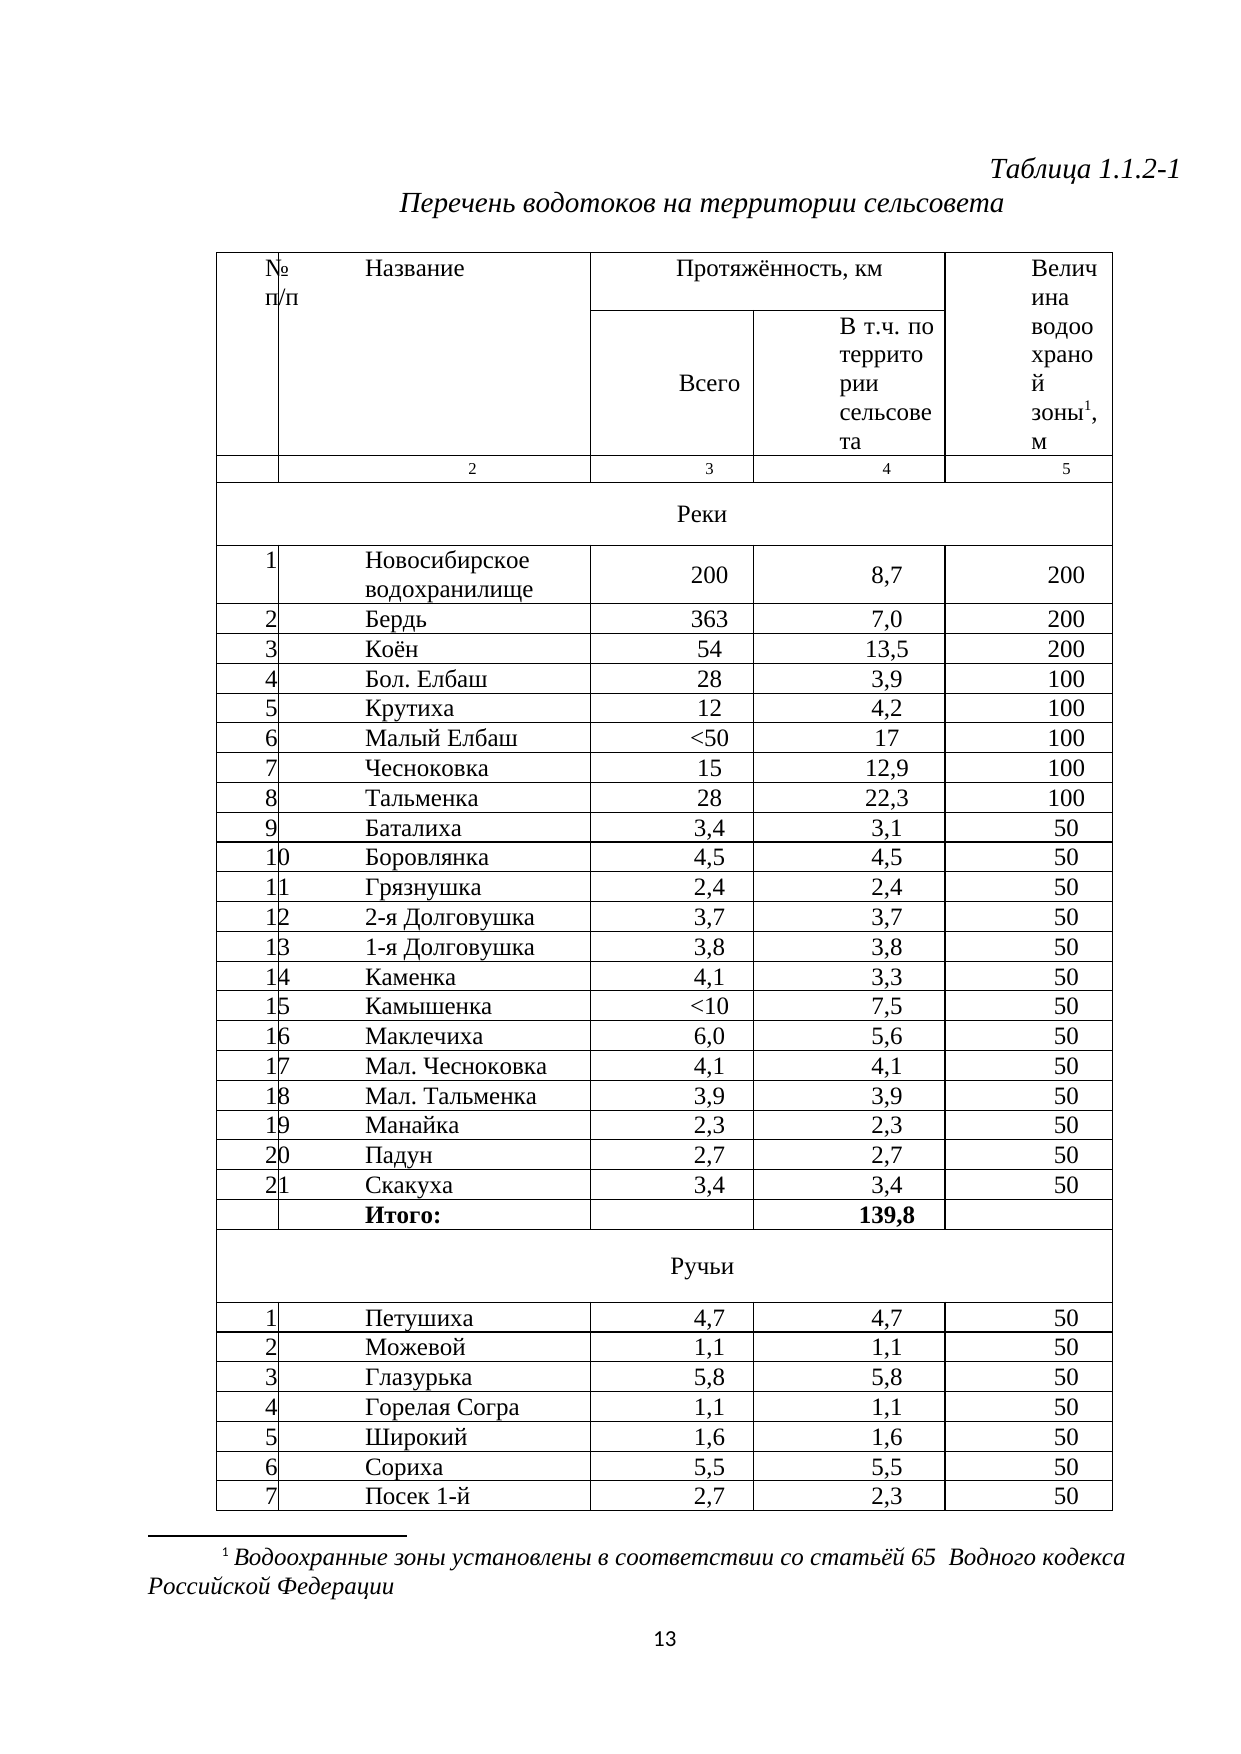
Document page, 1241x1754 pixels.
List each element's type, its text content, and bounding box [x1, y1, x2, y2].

table_cell 13 [217, 932, 278, 961]
table_cell [217, 1200, 278, 1229]
table_cell 5,5 [754, 1452, 944, 1480]
table_cell 3,9 [754, 664, 944, 692]
table_cell 3 [217, 1362, 278, 1391]
table_cell 21 [217, 1170, 278, 1199]
table_cell 3,4 [754, 1170, 944, 1199]
table_cell 50 [946, 1140, 1112, 1169]
table_cell 100 [946, 664, 1112, 692]
table_cell <10 [591, 991, 753, 1020]
table_cell 50 [946, 1303, 1112, 1331]
table_cell 3,7 [591, 902, 753, 931]
table_cell Глазурька [279, 1362, 590, 1391]
table_cell 4,2 [754, 694, 944, 722]
table_cell 15 [591, 753, 753, 782]
table_cell Чесноковка [279, 753, 590, 782]
table_cell 3 [591, 456, 753, 482]
table_cell Мал. Чесноковка [279, 1051, 590, 1080]
table_cell 8 [217, 783, 278, 812]
table_cell 6 [217, 723, 278, 752]
table_cell Всего [591, 311, 753, 454]
table_cell 1,6 [591, 1422, 753, 1451]
table_cell 4,1 [754, 1051, 944, 1080]
table_cell 22,3 [754, 783, 944, 812]
table_cell 50 [946, 1362, 1112, 1391]
table_cell 28 [591, 783, 753, 812]
table_cell Каменка [279, 962, 590, 990]
table_cell 17 [217, 1051, 278, 1080]
table_cell 50 [946, 962, 1112, 990]
table_cell 3,4 [591, 813, 753, 841]
table_cell 17 [754, 723, 944, 752]
table_header Величина водоохраной зоны, м [946, 253, 1112, 454]
table_cell Манайка [279, 1111, 590, 1139]
table_cell 1,6 [754, 1422, 944, 1451]
table_cell Новосибирское водохранилище [279, 546, 590, 603]
table_cell 28 [591, 664, 753, 692]
table_cell 139,8 [754, 1200, 944, 1229]
table_cell 5 [217, 694, 278, 722]
table_cell 1,1 [754, 1333, 944, 1361]
table_cell 1,1 [591, 1333, 753, 1361]
table_cell 8,7 [754, 546, 944, 603]
table_cell 2,7 [591, 1140, 753, 1169]
table_cell 100 [946, 723, 1112, 752]
table_cell 50 [946, 1392, 1112, 1421]
table_cell 100 [946, 753, 1112, 782]
table_cell 4,5 [591, 843, 753, 871]
table_cell Грязнушка [279, 872, 590, 901]
table_cell 5,8 [591, 1362, 753, 1391]
table_cell 2 [217, 604, 278, 633]
table_cell 1,1 [591, 1392, 753, 1421]
table_cell 54 [591, 634, 753, 663]
table_cell 3,3 [754, 962, 944, 990]
table_cell 50 [946, 1422, 1112, 1451]
table_cell Баталиха [279, 813, 590, 841]
table_cell 2 [279, 456, 590, 482]
table_cell 2,3 [754, 1481, 944, 1510]
table_cell 3,8 [754, 932, 944, 961]
table_cell В т.ч. по территории сельсовета [754, 311, 944, 454]
table_cell 20 [217, 1140, 278, 1169]
table_cell 50 [946, 872, 1112, 901]
table_cell 13,5 [754, 634, 944, 663]
table_cell 2 [217, 1333, 278, 1361]
table_cell Ручьи [217, 1230, 1112, 1302]
table_cell Итого: [279, 1200, 590, 1229]
table_cell 4,1 [591, 962, 753, 990]
table_cell 6 [217, 1452, 278, 1480]
table_cell Малый Елбаш [279, 723, 590, 752]
table_cell 3,8 [591, 932, 753, 961]
table_cell 3,7 [754, 902, 944, 931]
table_cell Мал. Тальменка [279, 1081, 590, 1109]
table_cell 7,5 [754, 991, 944, 1020]
table_cell 2-я Долговушка [279, 902, 590, 931]
table_cell Бол. Елбаш [279, 664, 590, 692]
table_cell 50 [946, 1111, 1112, 1139]
table_cell Можевой [279, 1333, 590, 1361]
table_cell 200 [591, 546, 753, 603]
table_cell 11 [217, 872, 278, 901]
table_cell 100 [946, 783, 1112, 812]
table_cell 50 [946, 1333, 1112, 1361]
table_cell 5,5 [591, 1452, 753, 1480]
table_cell 4,7 [754, 1303, 944, 1331]
table_cell Широкий [279, 1422, 590, 1451]
table_cell Тальменка [279, 783, 590, 812]
table_cell 50 [946, 1081, 1112, 1109]
table_cell 9 [217, 813, 278, 841]
table_cell 3,9 [591, 1081, 753, 1109]
table_cell 4,5 [754, 843, 944, 871]
table_cell Горелая Согра [279, 1392, 590, 1421]
table_cell 100 [946, 694, 1112, 722]
table_cell Бердь [279, 604, 590, 633]
table_cell 12 [217, 902, 278, 931]
table_cell 3,1 [754, 813, 944, 841]
table_cell 50 [946, 1170, 1112, 1199]
table_cell Посек 1-й [279, 1481, 590, 1510]
table_cell 50 [946, 1481, 1112, 1510]
table_cell 50 [946, 932, 1112, 961]
table_cell 2,7 [754, 1140, 944, 1169]
table_cell Падун [279, 1140, 590, 1169]
table_cell [591, 1200, 753, 1229]
table_cell 3 [217, 634, 278, 663]
table_cell [946, 1200, 1112, 1229]
table_cell 12 [591, 694, 753, 722]
table_cell 3,9 [754, 1081, 944, 1109]
table_cell Скакуха [279, 1170, 590, 1199]
table_cell 19 [217, 1111, 278, 1139]
table_cell 4,1 [591, 1051, 753, 1080]
text Перечень водотоков на территории сельсовета [223, 185, 1181, 219]
table_cell 12,9 [754, 753, 944, 782]
table_cell 1 [217, 1303, 278, 1331]
table_cell 200 [946, 634, 1112, 663]
table_cell 7,0 [754, 604, 944, 633]
table_cell 3,4 [591, 1170, 753, 1199]
table_cell Камышенка [279, 991, 590, 1020]
table_header № п/п [217, 253, 278, 454]
table_cell Маклечиха [279, 1021, 590, 1050]
table_cell 4 [754, 456, 944, 482]
table_cell 15 [217, 991, 278, 1020]
table_cell 50 [946, 1051, 1112, 1080]
table_cell 5,8 [754, 1362, 944, 1391]
table_cell 2,3 [754, 1111, 944, 1139]
table_cell Петушиха [279, 1303, 590, 1331]
table_cell 1,1 [754, 1392, 944, 1421]
table_cell 50 [946, 843, 1112, 871]
table_cell 200 [946, 604, 1112, 633]
table_cell Крутиха [279, 694, 590, 722]
table_cell 1 [217, 456, 278, 482]
table_cell 4,7 [591, 1303, 753, 1331]
table_header Название [279, 253, 590, 454]
text Таблица 1.1.2-1 [223, 152, 1181, 185]
table_cell 2,7 [591, 1481, 753, 1510]
table_cell 1-я Долговушка [279, 932, 590, 961]
table_cell 50 [946, 991, 1112, 1020]
table_cell Сориха [279, 1452, 590, 1480]
table_header Протяжённость, км [591, 253, 944, 310]
table_cell 4 [217, 664, 278, 692]
table_cell 50 [946, 902, 1112, 931]
table_cell 50 [946, 813, 1112, 841]
table_cell 16 [217, 1021, 278, 1050]
table_cell 5,6 [754, 1021, 944, 1050]
table_cell 200 [946, 546, 1112, 603]
table_cell 50 [946, 1452, 1112, 1480]
table_cell 2,4 [754, 872, 944, 901]
table_cell 14 [217, 962, 278, 990]
table_cell 7 [217, 1481, 278, 1510]
table_cell 50 [946, 1021, 1112, 1050]
table_cell 7 [217, 753, 278, 782]
table_cell 18 [217, 1081, 278, 1109]
table_cell 363 [591, 604, 753, 633]
table_cell 6,0 [591, 1021, 753, 1050]
table_cell <50 [591, 723, 753, 752]
table_cell 1 [217, 546, 278, 603]
table_cell Реки [217, 483, 1112, 544]
table_cell Боровлянка [279, 843, 590, 871]
table_cell 2,3 [591, 1111, 753, 1139]
table_cell Коён [279, 634, 590, 663]
table_cell 2,4 [591, 872, 753, 901]
table_cell 5 [946, 456, 1112, 482]
table_cell 5 [217, 1422, 278, 1451]
table_cell 4 [217, 1392, 278, 1421]
table_cell 10 [217, 843, 278, 871]
